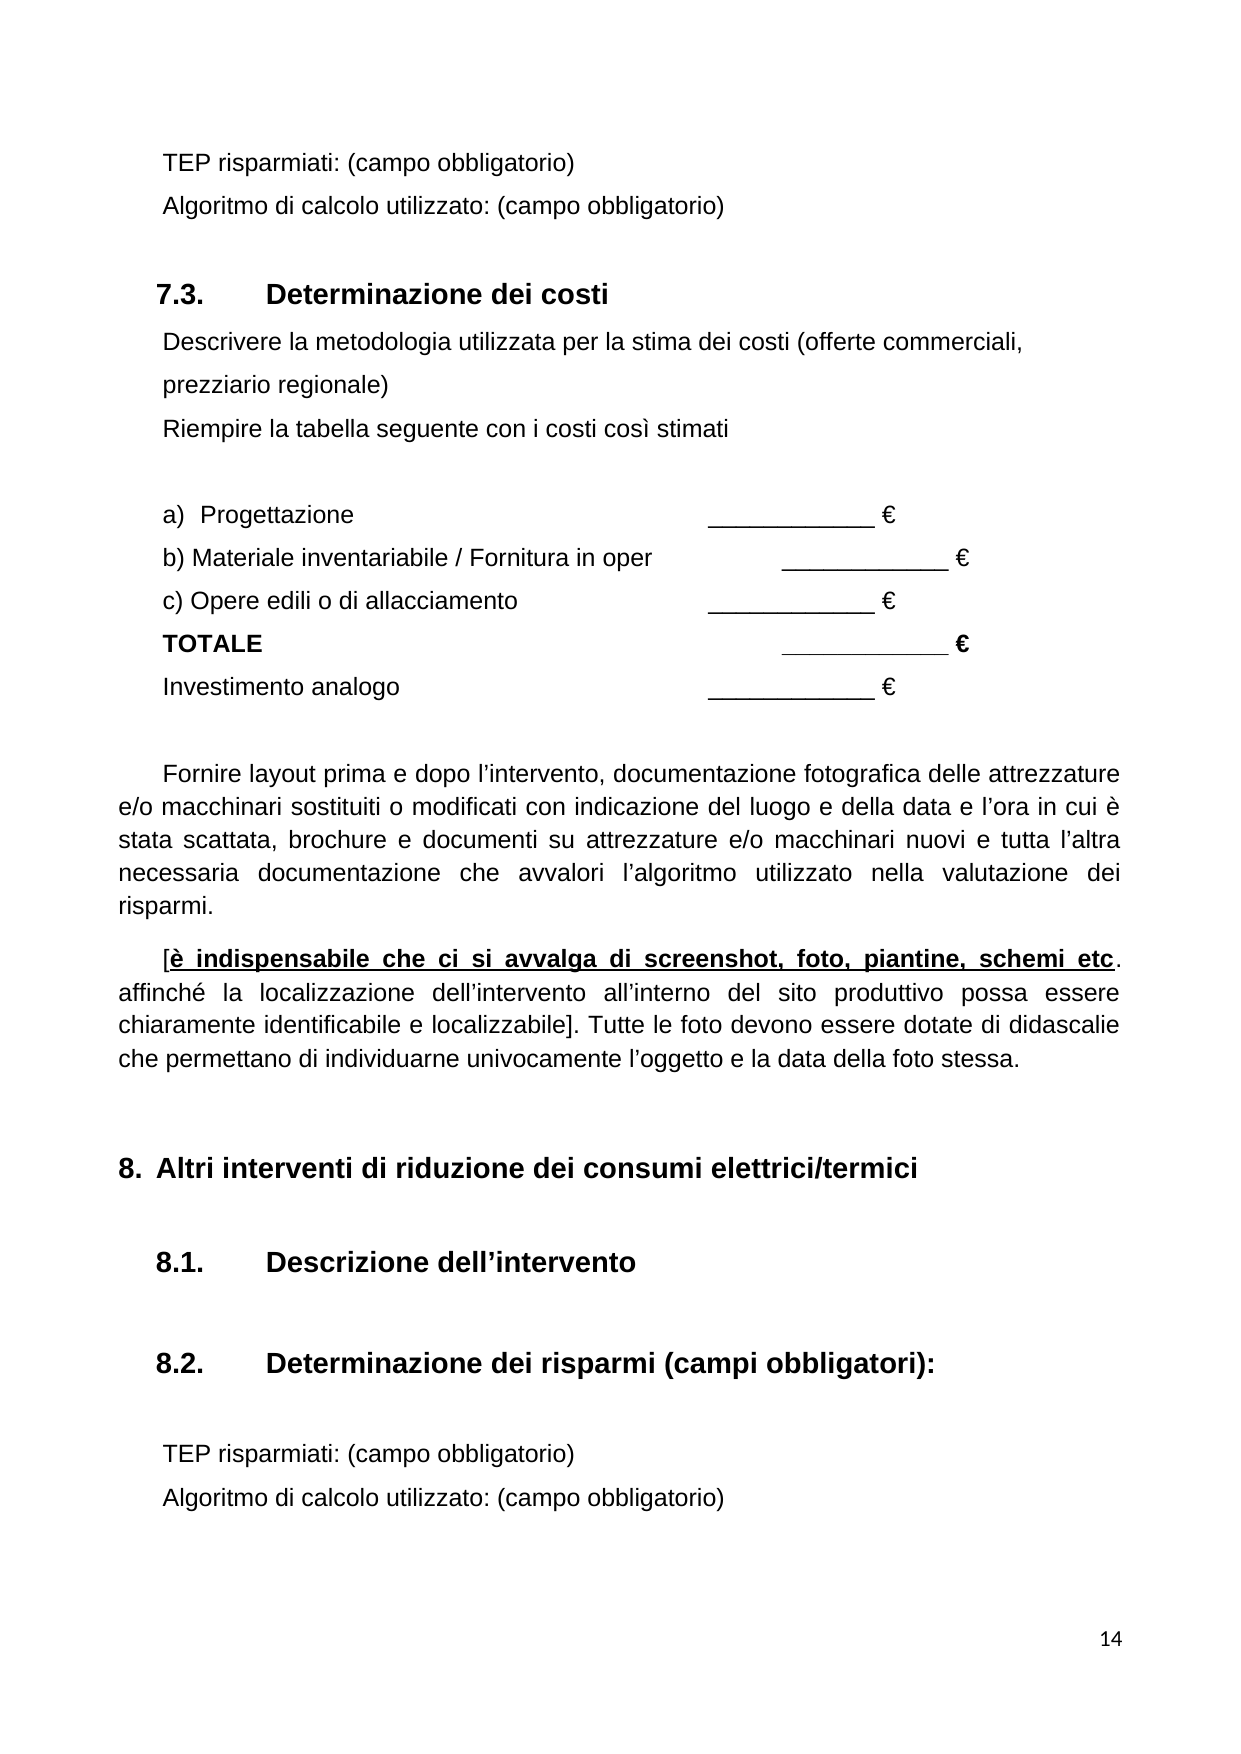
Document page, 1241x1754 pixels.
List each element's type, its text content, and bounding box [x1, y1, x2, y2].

subtitle Determinazione dei costi [156, 277, 1122, 311]
text Fornire layout prima e dopo l’intervento, documentazione fotografica delle attrezzature e/o macchinari sostituiti o modificati con indicazione del luogo e della data e l’ora in cui è stata scattata, brochure e documenti su attrezzature e/o macchinari nuovi e tutta l’altra necessaria documentazione che avvalori l’algoritmo utilizzato nella valutazione dei risparmi. [118, 758, 1122, 919]
text TEP risparmiati: (campo obbligatorio) [162, 1439, 1122, 1468]
text Investimento analogo ____________ € [118, 672, 1122, 701]
text c) Opere edili o di allacciamento ____________ € [118, 586, 1122, 615]
text Algoritmo di calcolo utilizzato: (campo obbligatorio) [162, 191, 1122, 219]
text [è indispensabile che ci si avvalga di screenshot, foto, piantine, schemi etc. affinché la localizzazione dell’intervento all’interno del sito produttivo possa essere chiaramente identificabile e localizzabile]. Tutte le foto devono essere dotate di didascalie che permettano di individuarne univocamente l’oggetto e la data della foto stessa. [118, 944, 1122, 1072]
subtitle Descrizione dell’intervento [156, 1245, 1122, 1278]
subtitle Altri interventi di riduzione dei consumi elettrici/termici [118, 1151, 1122, 1185]
list Progettazione ____________ € [162, 500, 1122, 528]
text Algoritmo di calcolo utilizzato: (campo obbligatorio) [162, 1483, 1122, 1511]
text TOTALE ____________ € [118, 629, 1122, 658]
text Riempire la tabella seguente con i costi così stimati [162, 413, 1122, 442]
text b) Materiale inventariabile / Fornitura in oper ____________ € [118, 543, 1122, 572]
text Descrivere la metodologia utilizzata per la stima dei costi (offerte commerciali, prezziario regionale) [162, 327, 1122, 399]
subtitle Determinazione dei risparmi (campi obbligatori): [156, 1346, 1122, 1379]
text TEP risparmiati: (campo obbligatorio) [162, 148, 1122, 176]
